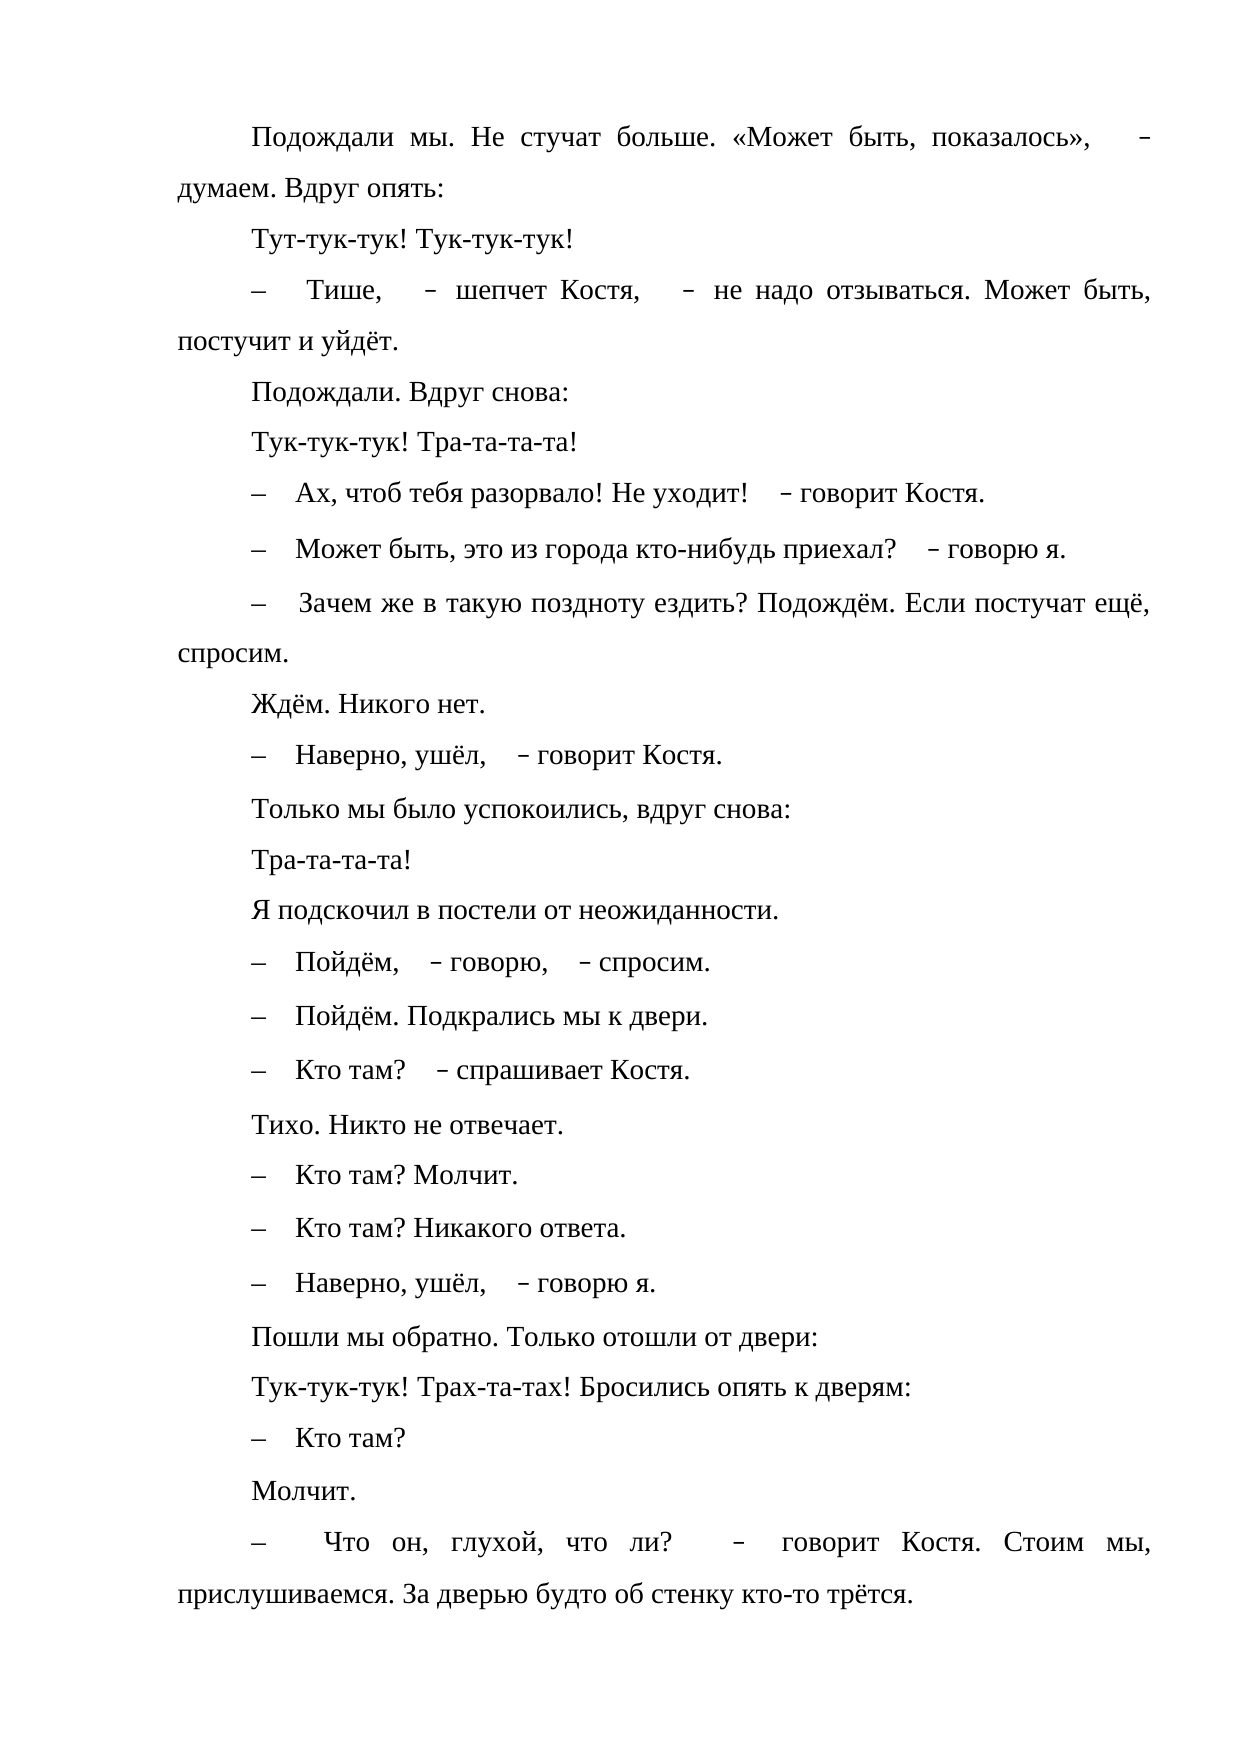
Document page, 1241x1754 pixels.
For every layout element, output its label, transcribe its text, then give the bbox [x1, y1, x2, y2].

text – Пойдём, – говорю, – спросим. [177, 943, 1152, 978]
text – Кто там? – спрашивает Костя. [177, 1051, 1152, 1087]
text Подождали мы. Не стучат больше. «Может быть, показалось», – думаем. Вдруг опять: [177, 118, 1152, 204]
text – Может быть, это из города кто-нибудь приехал? – говорю я. [177, 530, 1152, 566]
text – Зачем же в такую поздноту ездить? Подождём. Если постучат ещё, спросим. [177, 585, 1152, 669]
text Пошли мы обратно. Только отошли от двери: [177, 1319, 1152, 1353]
text – Что он, глухой, что ли? – говорит Костя. Стоим мы, прислушиваемся. За дверью будто об стенку кто-то трётся. [177, 1523, 1152, 1609]
text Подождали. Вдруг снова: [177, 374, 1152, 407]
text – Ах, чтоб тебя разорвало! Не уходит! – говорит Костя. [177, 474, 1152, 510]
text – Наверно, ушёл, – говорит Костя. [177, 736, 1152, 772]
text – Пойдём. Подкрались мы к двери. [177, 998, 1152, 1032]
text – Тише, – шепчет Костя, – не надо отзываться. Может быть, постучит и уйдёт. [177, 271, 1152, 357]
text Тра-та-та-та! [177, 842, 1152, 876]
text – Кто там? Молчит. [177, 1157, 1152, 1191]
text – Кто там? Никакого ответа. [177, 1210, 1152, 1244]
text Только мы было успокоились, вдруг снова: [177, 792, 1152, 825]
text Я подскочил в постели от неожиданности. [177, 892, 1152, 926]
text – Кто там? [177, 1420, 1152, 1453]
text Молчит. [177, 1473, 1152, 1507]
text Тихо. Никто не отвечает. [177, 1107, 1152, 1140]
text Тут-тук-тук! Тук-тук-тук! [177, 221, 1152, 254]
text – Наверно, ушёл, – говорю я. [177, 1264, 1152, 1299]
text Ждём. Никого нет. [177, 686, 1152, 719]
text Тук-тук-тук! Трах-та-тах! Бросились опять к дверям: [177, 1369, 1152, 1403]
text Тук-тук-тук! Тра-та-та-та! [177, 424, 1152, 458]
